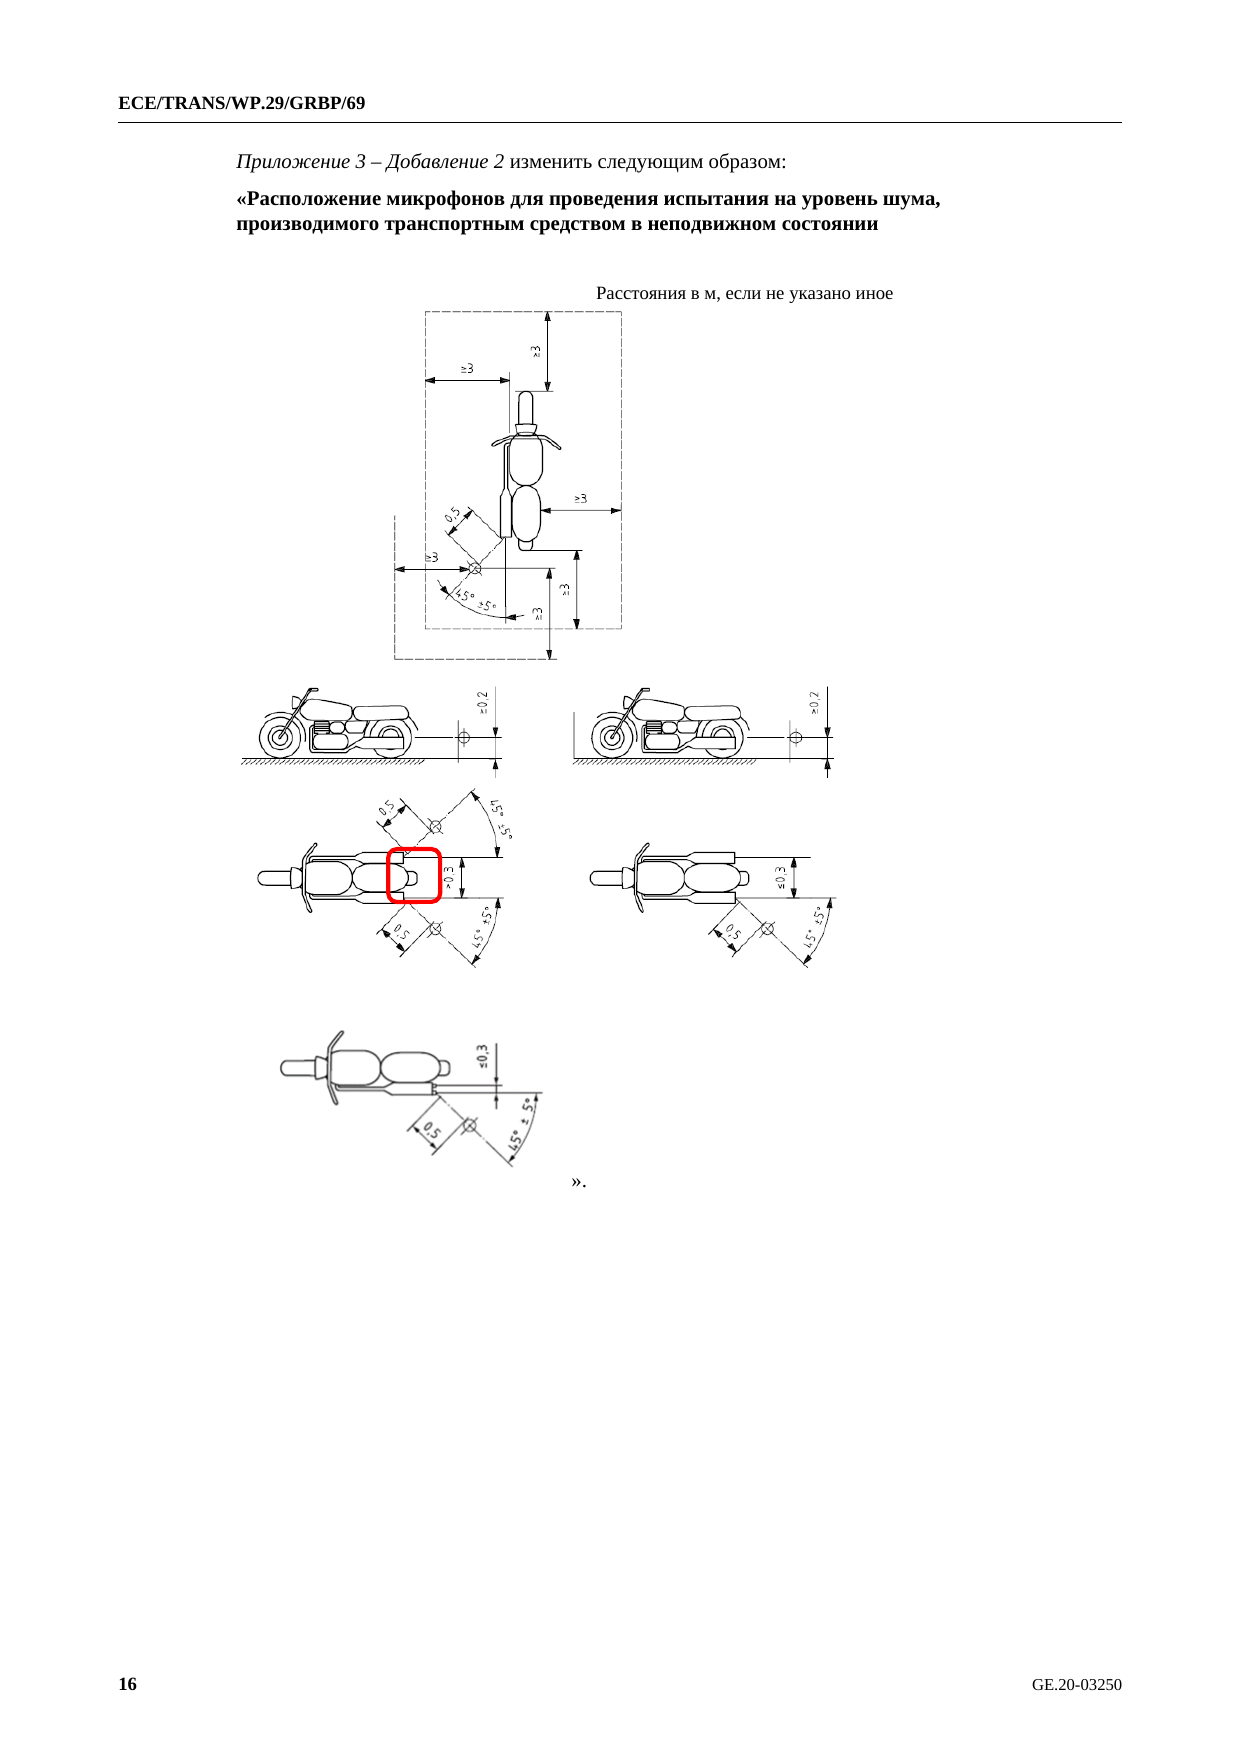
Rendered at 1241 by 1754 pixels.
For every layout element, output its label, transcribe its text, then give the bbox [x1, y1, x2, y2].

picture [236, 285, 867, 973]
text Приложение 3 – Добавление 2 изменить следующим образом: [236, 148, 1004, 173]
picture [236, 1022, 572, 1187]
text «Расположение микрофонов для проведения испытания на уровень шума, производимого транспортным средством в неподвижном состоянии [236, 185, 1004, 235]
